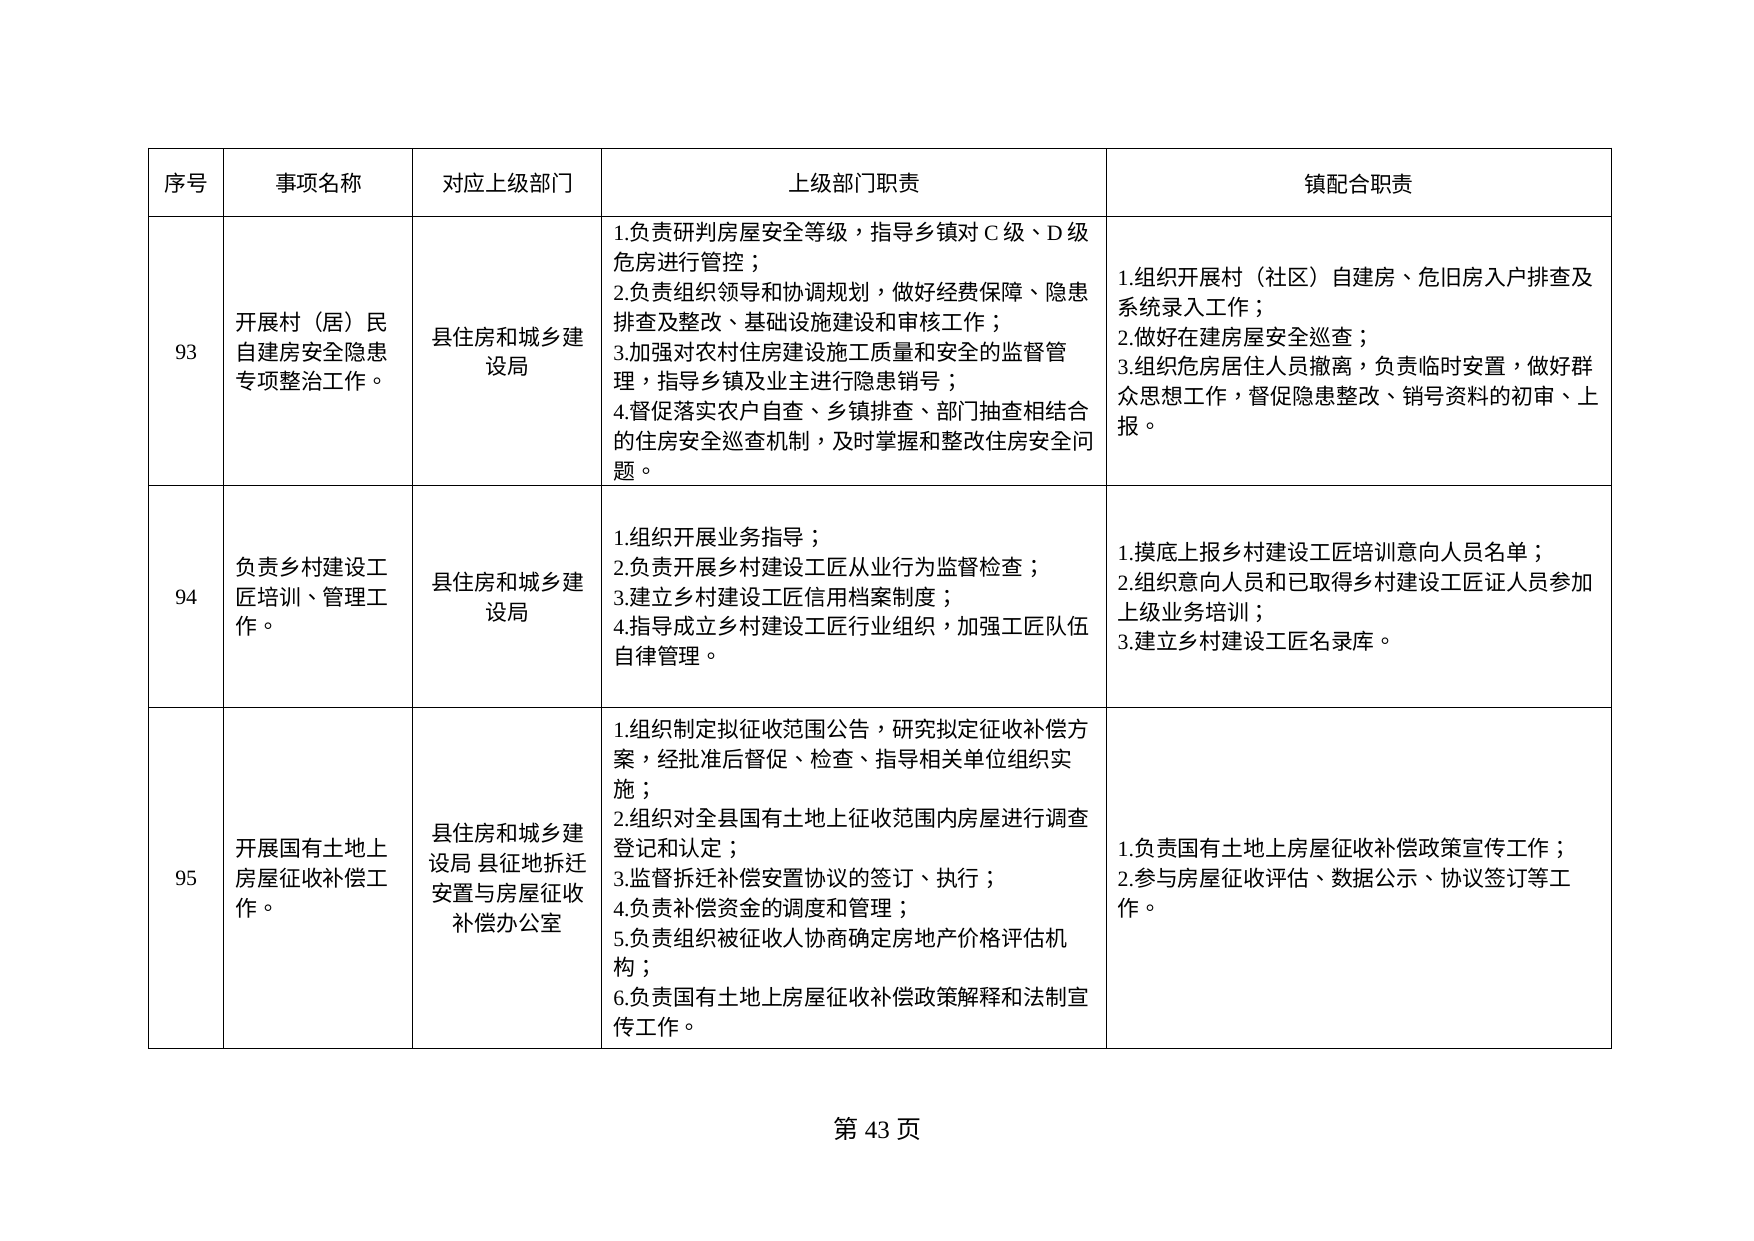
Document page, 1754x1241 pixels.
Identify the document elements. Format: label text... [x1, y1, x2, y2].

table_header 序号 [149, 149, 223, 216]
table_header 镇配合职责 [1107, 149, 1611, 216]
table_cell 县住房和城乡建设局 [413, 217, 601, 485]
table_cell 94 [149, 486, 223, 707]
table_cell 县住房和城乡建设局 [413, 486, 601, 707]
table_cell 1.组织制定拟征收范围公告，研究拟定征收补偿方案，经批准后督促、检查、指导相关单位组织实施； 2.组织对全县国有土地上征收范围内房屋进行调查登记和认定； 3.监督拆迁补偿安置协议的签订、执行； 4.负责补偿资金的调度和管理； 5.负责组织被征收人协商确定房地产价格评估机构； 6.负责国有土地上房屋征收补偿政策解释和法制宣传工作。 [602, 708, 1106, 1048]
table_cell 1.组织开展业务指导； 2.负责开展乡村建设工匠从业行为监督检查； 3.建立乡村建设工匠信用档案制度； 4.指导成立乡村建设工匠行业组织，加强工匠队伍自律管理。 [602, 486, 1106, 707]
table_cell 1.组织开展村（社区）自建房、危旧房入户排查及系统录入工作； 2.做好在建房屋安全巡查； 3.组织危房居住人员撤离，负责临时安置，做好群众思想工作，督促隐患整改、销号资料的初审、上报。 [1107, 217, 1611, 485]
table_cell 1.负责研判房屋安全等级，指导乡镇对C级、D级危房进行管控； 2.负责组织领导和协调规划，做好经费保障、隐患排查及整改、基础设施建设和审核工作； 3.加强对农村住房建设施工质量和安全的监督管理，指导乡镇及业主进行隐患销号； 4.督促落实农户自查、乡镇排查、部门抽查相结合的住房安全巡查机制，及时掌握和整改住房安全问题。 [602, 217, 1106, 485]
table_cell 开展国有土地上房屋征收补偿工作。 [224, 708, 412, 1048]
table_header 对应上级部门 [413, 149, 601, 216]
table_cell 县住房和城乡建设局 县征地拆迁安置与房屋征收补偿办公室 [413, 708, 601, 1048]
table_header 事项名称 [224, 149, 412, 216]
table_cell 95 [149, 708, 223, 1048]
table_cell 1.摸底上报乡村建设工匠培训意向人员名单； 2.组织意向人员和已取得乡村建设工匠证人员参加上级业务培训； 3.建立乡村建设工匠名录库。 [1107, 486, 1611, 707]
table_cell 负责乡村建设工匠培训、管理工作。 [224, 486, 412, 707]
table_header 上级部门职责 [602, 149, 1106, 216]
table_cell 93 [149, 217, 223, 485]
table_cell 开展村（居）民自建房安全隐患专项整治工作。 [224, 217, 412, 485]
table_cell 1.负责国有土地上房屋征收补偿政策宣传工作； 2.参与房屋征收评估、数据公示、协议签订等工作。 [1107, 708, 1611, 1048]
